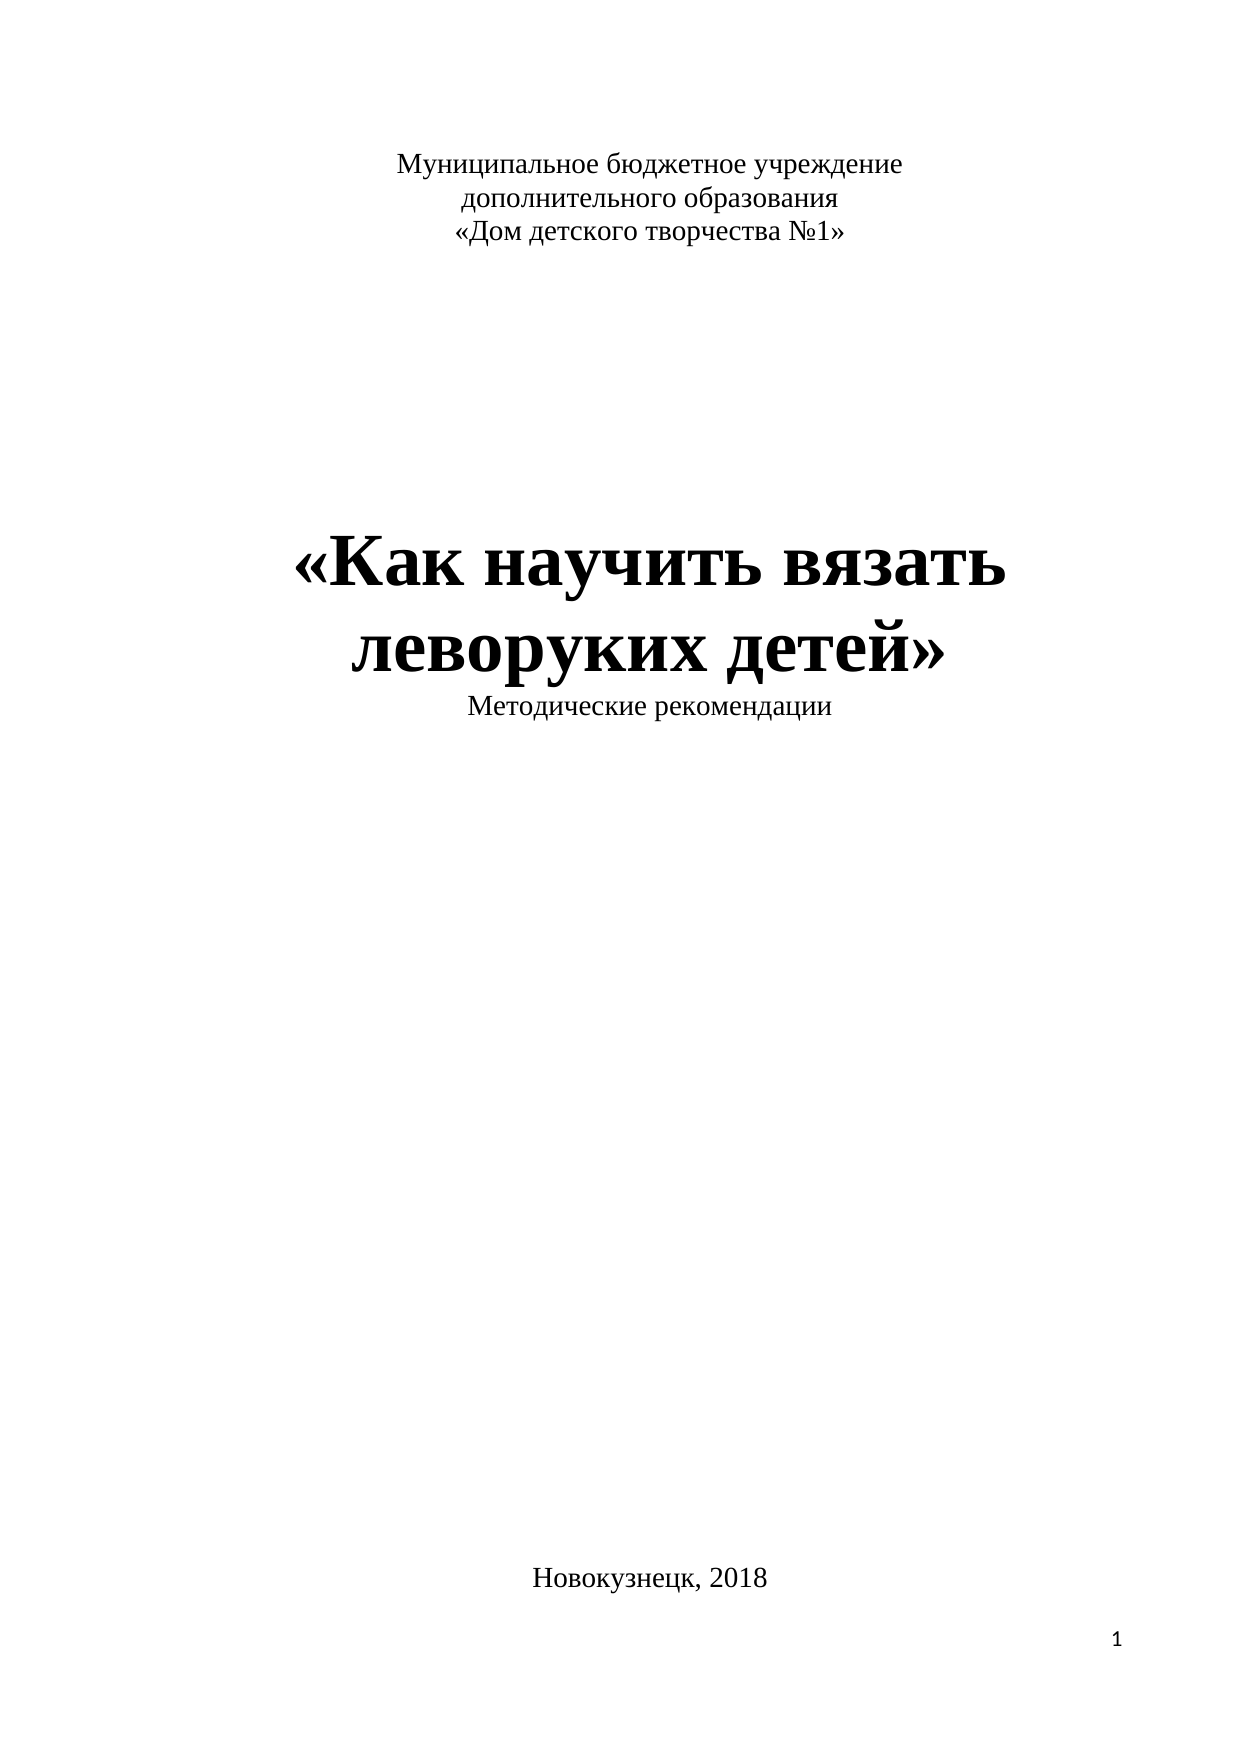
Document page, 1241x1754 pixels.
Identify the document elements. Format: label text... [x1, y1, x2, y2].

text дополнительного образования [177, 180, 1122, 213]
text «Дом детского творчества №1» [177, 213, 1122, 247]
text Муниципальное бюджетное учреждение [177, 146, 1122, 180]
text «Как научить вязать леворуких детей» [177, 515, 1122, 688]
text Методические рекомендации [177, 688, 1122, 721]
text Новокузнецк, 2018 [177, 1560, 1122, 1593]
